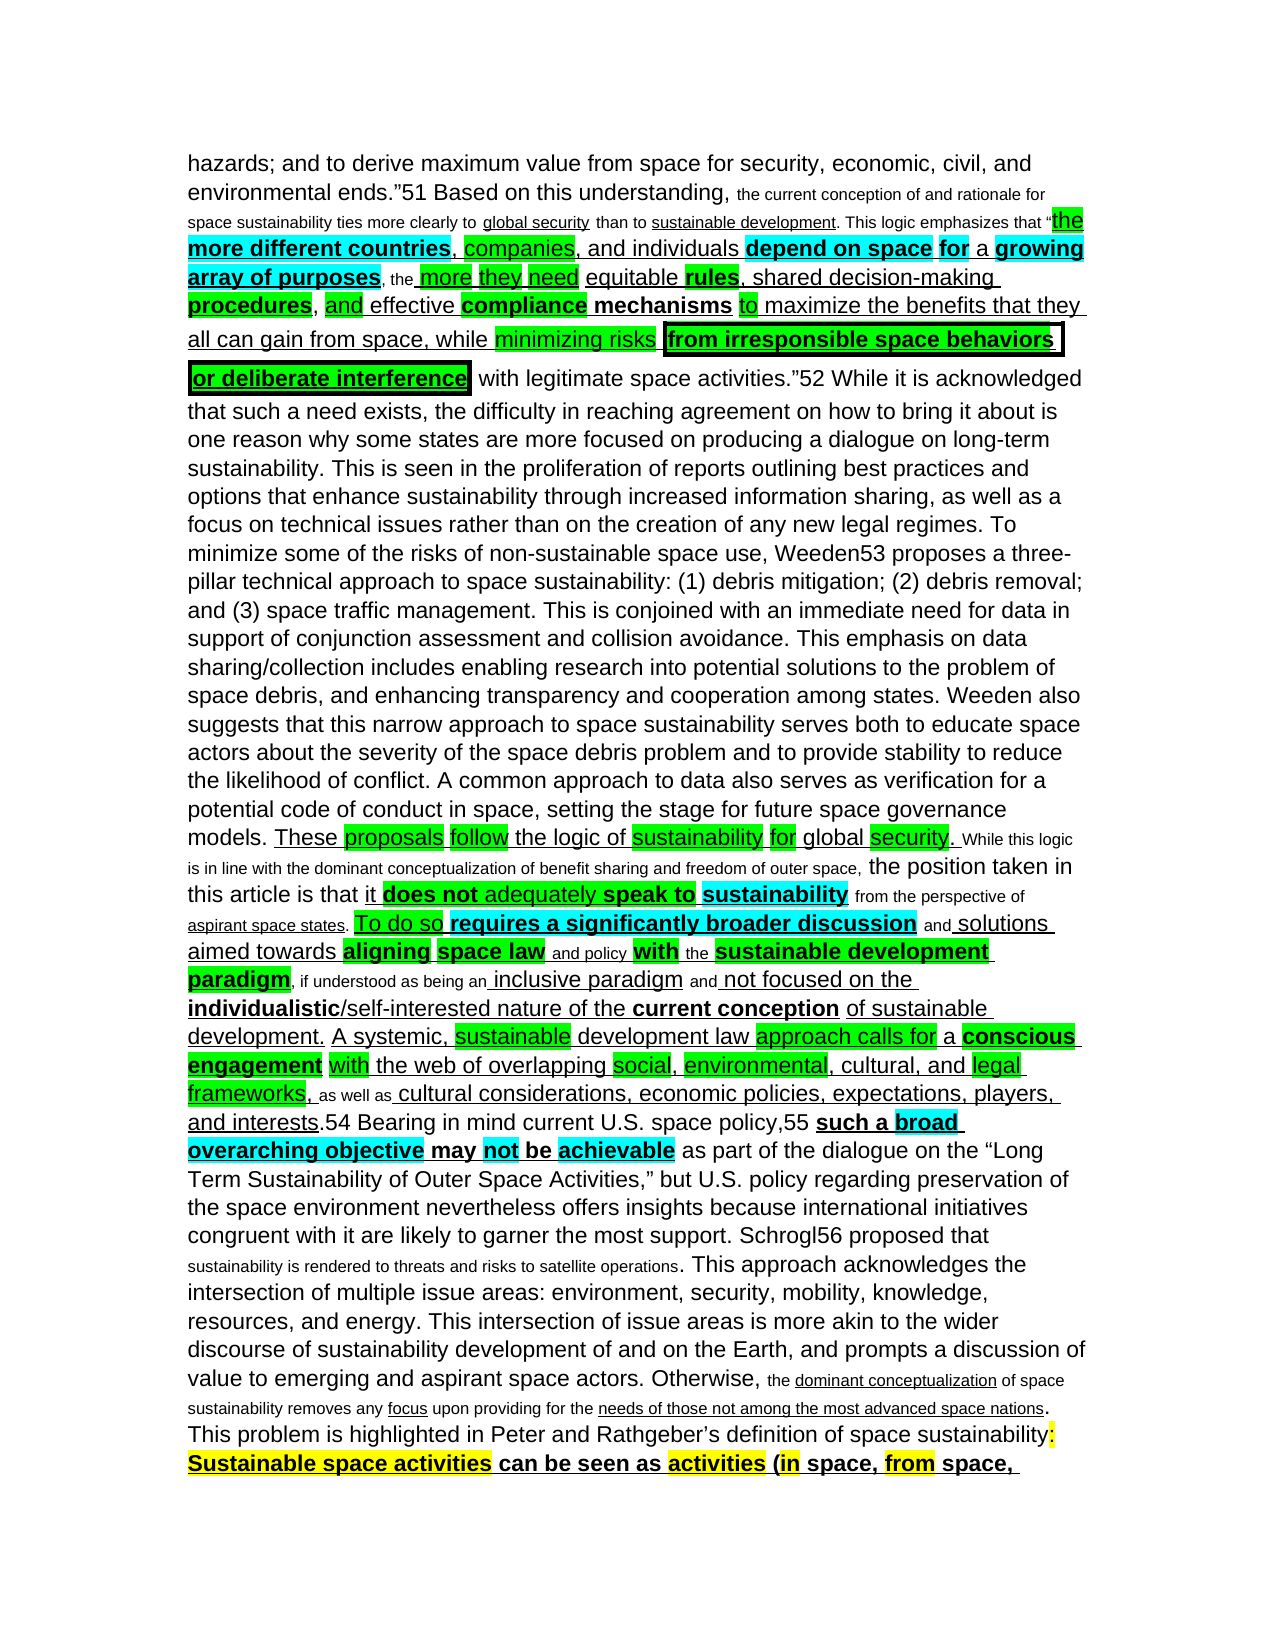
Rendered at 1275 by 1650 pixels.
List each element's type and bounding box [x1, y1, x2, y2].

text [187, 150, 1087, 1476]
